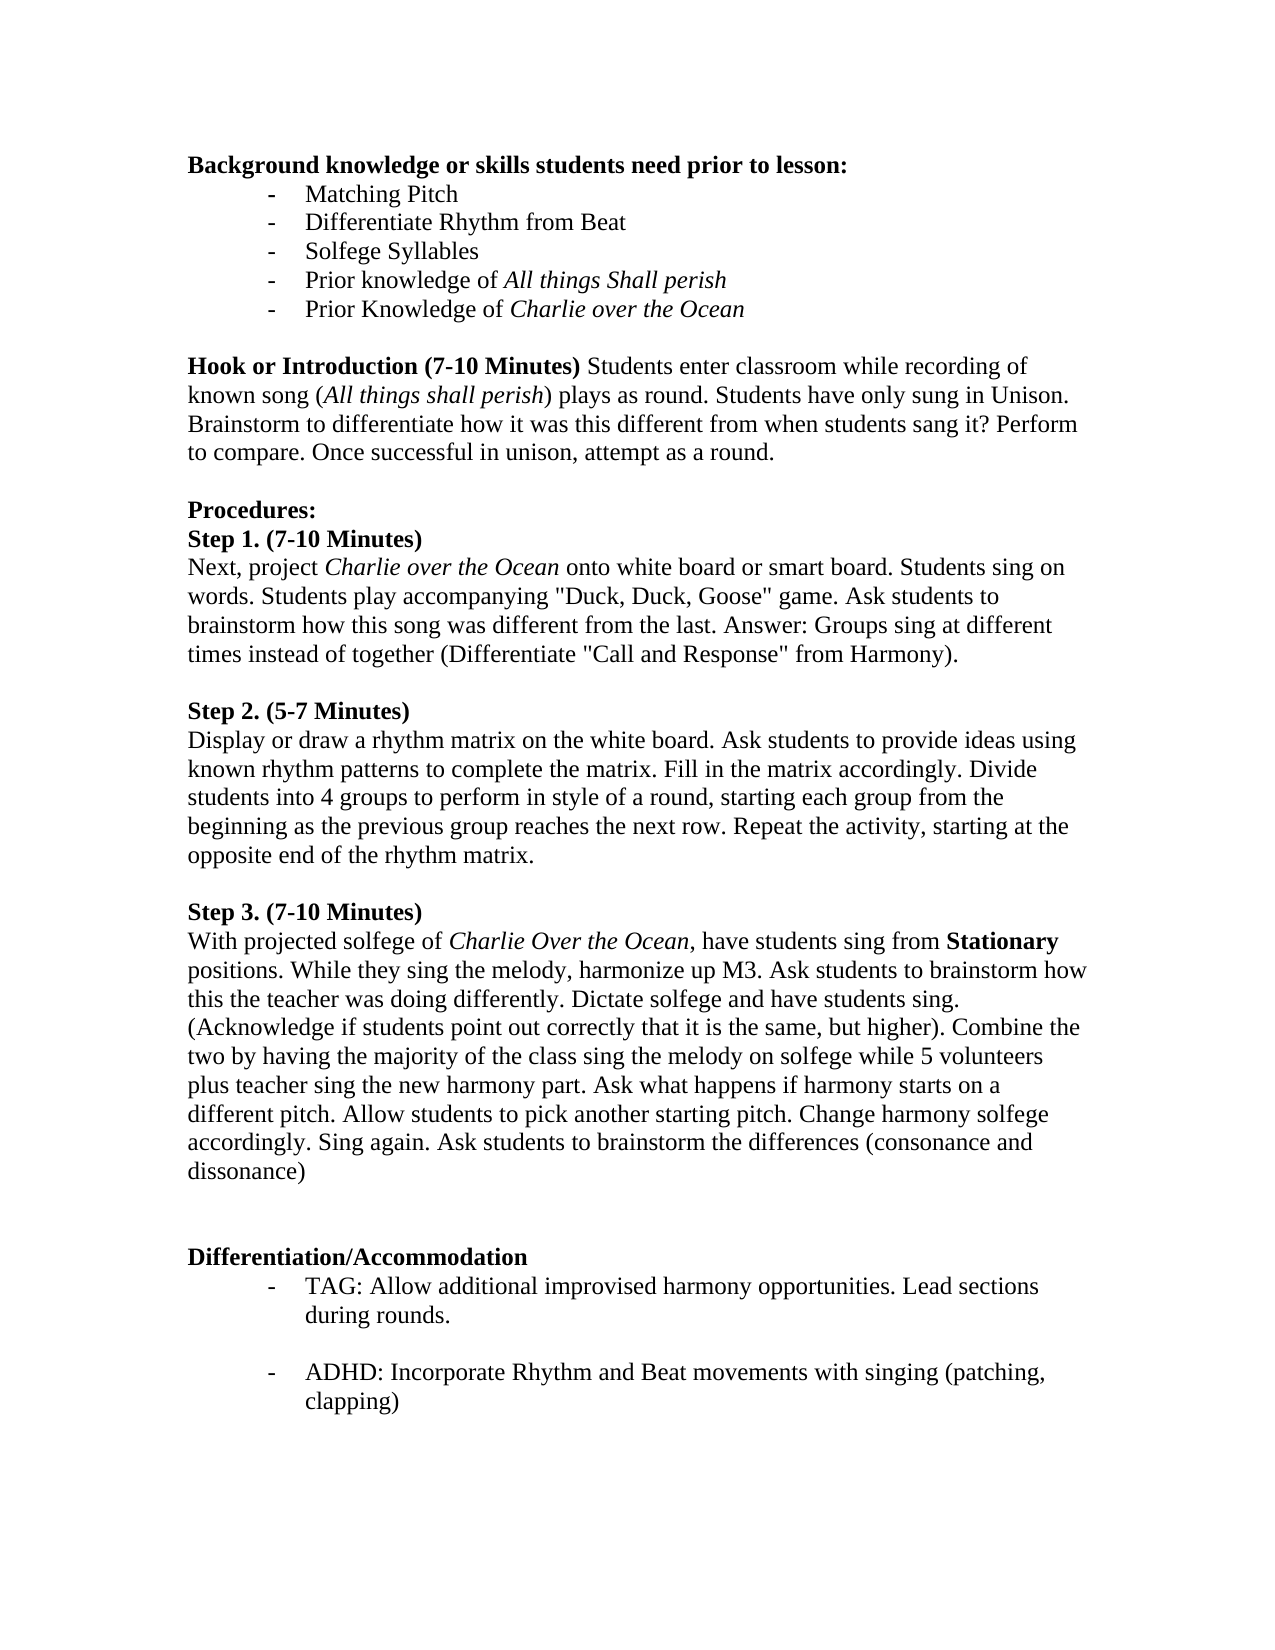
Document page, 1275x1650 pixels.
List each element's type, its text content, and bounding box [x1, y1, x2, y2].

list Differentiate Rhythm from Beat [267, 207, 1087, 236]
list TAG: Allow additional improvised harmony opportunities. Lead sections during rounds. [267, 1271, 1087, 1329]
text Step 3. (7-10 Minutes) [187, 897, 1087, 926]
list Prior Knowledge of Charlie over the Ocean [267, 294, 1087, 322]
text With projected solfege of Charlie Over the Ocean, have students sing from Stationary positions. While they sing the melody, harmonize up M3. Ask students to brainstorm how this the teacher was doing differently. Dictate solfege and have students sing. (Acknowledge if students point out correctly that it is the same, but higher). Combine the two by having the majority of the class sing the melody on solfege while 5 volunteers plus teacher sing the new harmony part. Ask what happens if harmony starts on a different pitch. Allow students to pick another starting pitch. Change harmony solfege accordingly. Sing again. Ask students to brainstorm the differences (consonance and dissonance) [187, 926, 1087, 1185]
list Matching Pitch [267, 179, 1087, 207]
list ADHD: Incorporate Rhythm and Beat movements with singing (patching, clapping) [267, 1357, 1087, 1415]
text Step 2. (5-7 Minutes) [187, 696, 1087, 725]
text Display or draw a rhythm matrix on the white board. Ask students to provide ideas using known rhythm patterns to complete the matrix. Fill in the matrix accordingly. Divide students into 4 groups to perform in style of a round, starting each group from the beginning as the previous group reaches the next row. Repeat the activity, starting at the opposite end of the rhythm matrix. [187, 725, 1087, 869]
list Prior knowledge of All things Shall perish [267, 265, 1087, 294]
text Hook or Introduction (7-10 Minutes) Students enter classroom while recording of known song (All things shall perish) plays as round. Students have only sung in Unison. Brainstorm to differentiate how it was this different from when students sang it? Perform to compare. Once successful in unison, attempt as a round. [187, 351, 1087, 466]
text Next, project Charlie over the Ocean onto white board or smart board. Students sing on words. Students play accompanying "Duck, Duck, Goose" game. Ask students to brainstorm how this song was different from the last. Answer: Groups sing at different times instead of together (Differentiate "Call and Response" from Harmony). [187, 552, 1087, 667]
list Solfege Syllables [267, 236, 1087, 265]
text Differentiation/Accommodation [187, 1242, 1087, 1271]
text Procedures: [187, 495, 1087, 524]
text Step 1. (7-10 Minutes) [187, 524, 1087, 552]
text Background knowledge or skills students need prior to lesson: [187, 150, 1087, 179]
